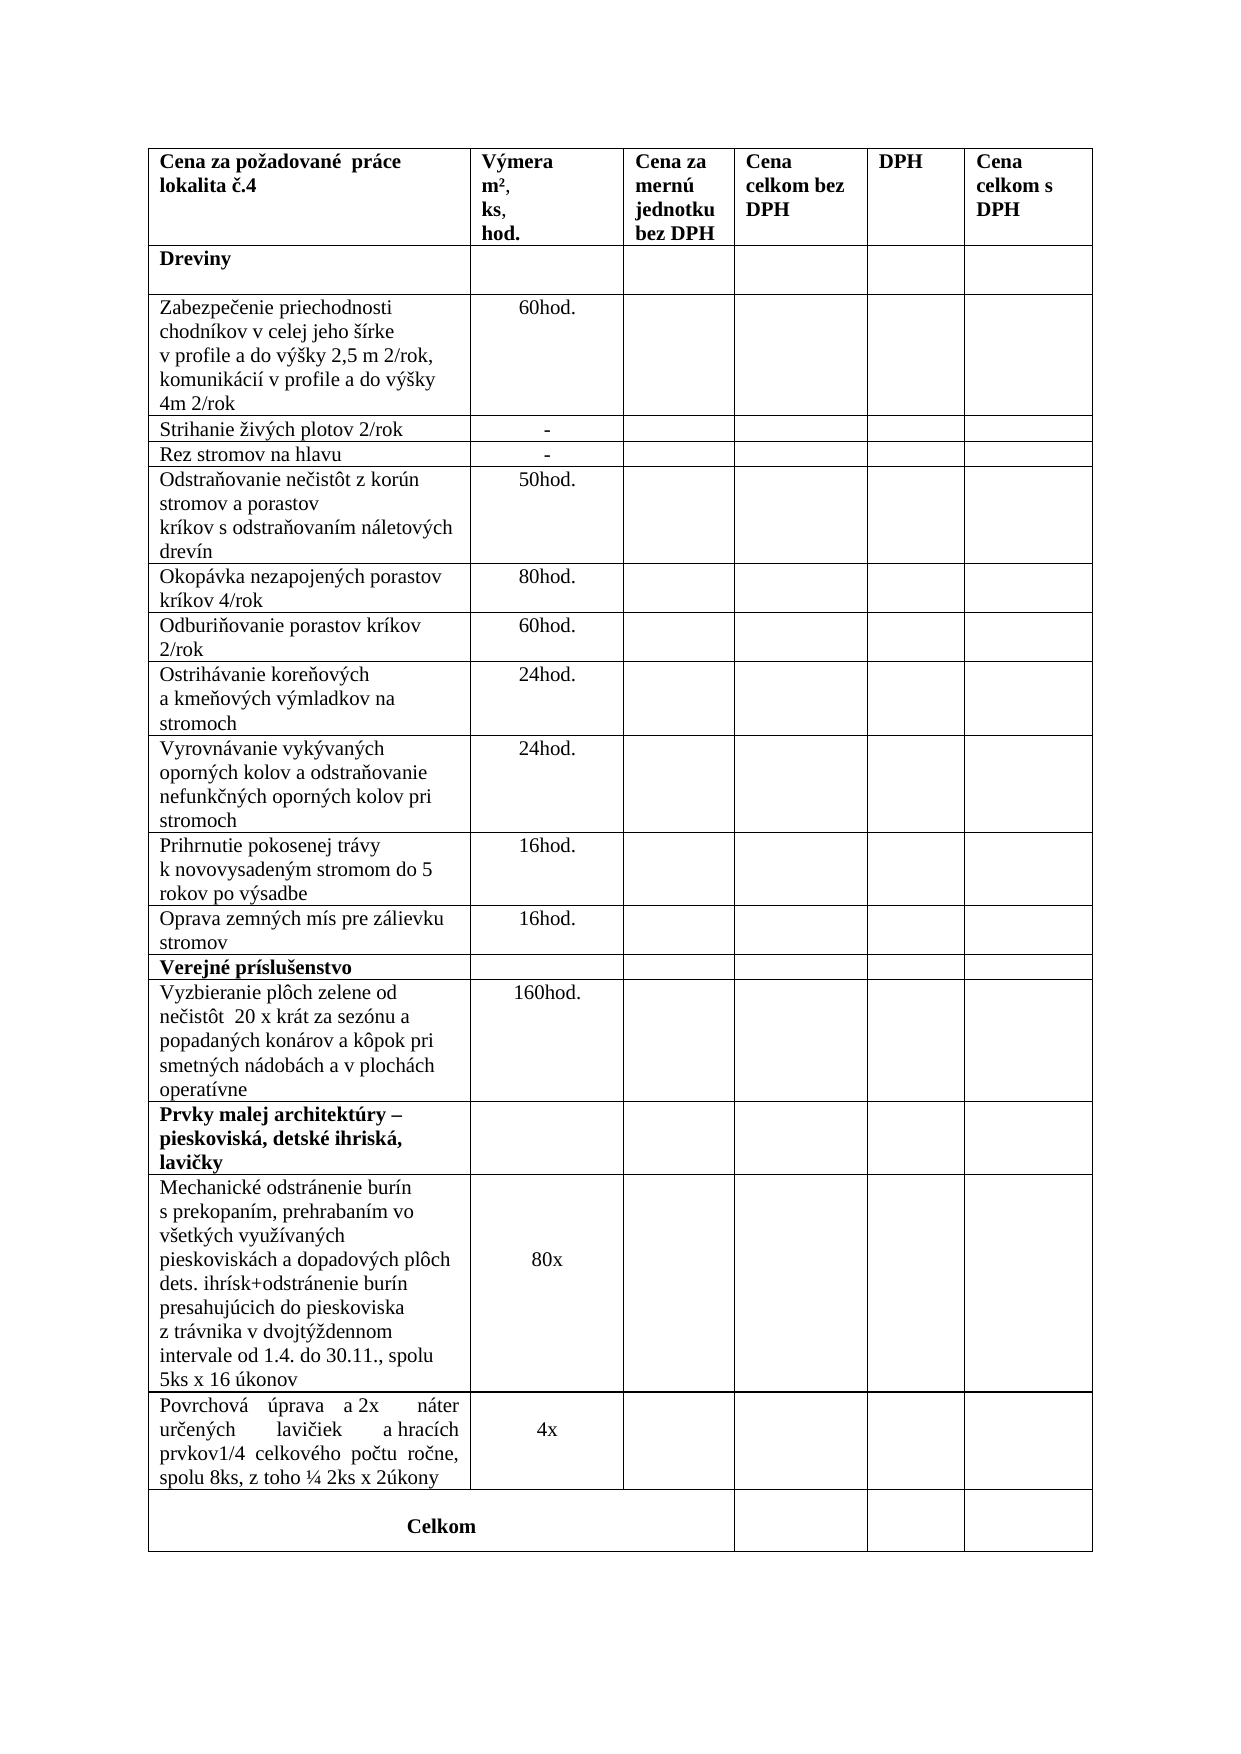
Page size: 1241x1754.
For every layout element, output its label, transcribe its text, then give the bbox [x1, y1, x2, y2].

table_cell [735, 955, 867, 979]
table_cell [735, 736, 867, 832]
table_cell [471, 955, 623, 979]
table_cell [735, 442, 867, 466]
table_cell - [471, 416, 623, 441]
table_cell 24hod. [471, 662, 623, 734]
table_cell [471, 1102, 623, 1174]
table_cell Povrchová úprava a 2x náter určených lavičiek a hracích prvkov1/4 celkového počtu ročne, spolu 8ks, z toho ¼ 2ks x 2úkony [149, 1393, 470, 1489]
table_cell [868, 1490, 964, 1551]
table_cell [868, 416, 964, 441]
table_cell [624, 613, 734, 661]
table_cell [965, 1393, 1092, 1489]
table_cell Prvky malej architektúry – pieskoviská, detské ihriská, lavičky [149, 1102, 470, 1174]
table_cell [965, 1102, 1092, 1174]
table_cell [735, 467, 867, 563]
table_cell Dreviny [149, 246, 470, 294]
table_cell [868, 980, 964, 1101]
table_cell [624, 295, 734, 415]
table_header DPH [868, 149, 964, 245]
table_cell [965, 295, 1092, 415]
table_cell [624, 662, 734, 734]
table_cell [624, 1175, 734, 1391]
table_cell [735, 662, 867, 734]
table_cell 4x [471, 1393, 623, 1489]
table_cell [965, 442, 1092, 466]
table_cell [624, 564, 734, 612]
table_cell 80hod. [471, 564, 623, 612]
table_cell [624, 1102, 734, 1174]
table_cell [868, 442, 964, 466]
table_cell [735, 416, 867, 441]
table_cell Prihrnutie pokosenej trávy k novovysadeným stromom do 5 rokov po výsadbe [149, 833, 470, 905]
table_cell [965, 736, 1092, 832]
table_cell [735, 980, 867, 1101]
table_cell [868, 295, 964, 415]
table_cell [965, 833, 1092, 905]
table_cell [868, 564, 964, 612]
table_cell [735, 1175, 867, 1391]
table_header Cena za požadované práce lokalita č.4 [149, 149, 470, 245]
table_header Cena za mernú jednotku bez DPH [624, 149, 734, 245]
table_cell Okopávka nezapojených porastov kríkov 4/rok [149, 564, 470, 612]
table_cell [735, 564, 867, 612]
table_cell Verejné príslušenstvo [149, 955, 470, 979]
table_cell [868, 246, 964, 294]
table_cell 60hod. [471, 295, 623, 415]
table_cell [868, 613, 964, 661]
table_cell [735, 613, 867, 661]
table_header Cena celkom bez DPH [735, 149, 867, 245]
table_cell Strihanie živých plotov 2/rok [149, 416, 470, 441]
table_cell [624, 467, 734, 563]
table_cell [965, 246, 1092, 294]
table_cell [965, 980, 1092, 1101]
table_cell [868, 1393, 964, 1489]
table_cell 16hod. [471, 906, 623, 954]
table_cell [868, 1102, 964, 1174]
table_cell [735, 1393, 867, 1489]
table_cell 50hod. [471, 467, 623, 563]
table_header Cena celkom s DPH [965, 149, 1092, 245]
table_cell [868, 955, 964, 979]
table_cell [735, 1102, 867, 1174]
table_cell Oprava zemných mís pre zálievku stromov [149, 906, 470, 954]
table_cell Rez stromov na hlavu [149, 442, 470, 466]
table_cell [965, 613, 1092, 661]
table_cell 24hod. [471, 736, 623, 832]
table_cell [735, 295, 867, 415]
table_cell 16hod. [471, 833, 623, 905]
table_cell [868, 736, 964, 832]
table_cell Zabezpečenie priechodnosti chodníkov v celej jeho šírke v profile a do výšky 2,5 m 2/rok, komunikácií v profile a do výšky 4m 2/rok [149, 295, 470, 415]
table_cell [965, 1490, 1092, 1551]
table_cell [868, 833, 964, 905]
table_cell Mechanické odstránenie burín s prekopaním, prehrabaním vo všetkých využívaných pieskoviskách a dopadových plôch dets. ihrísk+odstránenie burín presahujúcich do pieskoviska z trávnika v dvojtýždennom intervale od 1.4. do 30.11., spolu 5ks x 16 úkonov [149, 1175, 470, 1391]
table_cell [868, 1175, 964, 1391]
table_cell [624, 736, 734, 832]
table_cell 80x [471, 1175, 623, 1391]
table_cell [735, 906, 867, 954]
table_cell [624, 246, 734, 294]
table_cell [735, 246, 867, 294]
table_cell [735, 833, 867, 905]
table_cell 60hod. [471, 613, 623, 661]
table_cell [624, 955, 734, 979]
table_cell [965, 416, 1092, 441]
table_cell Vyzbieranie plôch zelene od nečistôt 20 x krát za sezónu a popadaných konárov a kôpok pri smetných nádobách a v plochách operatívne [149, 980, 470, 1101]
table_header Výmera m², ks, hod. [471, 149, 623, 245]
table_cell [624, 442, 734, 466]
table_cell Odstraňovanie nečistôt z korún stromov a porastov kríkov s odstraňovaním náletových drevín [149, 467, 470, 563]
table_cell [965, 467, 1092, 563]
table_cell [868, 467, 964, 563]
table_cell [471, 246, 623, 294]
table_cell [965, 564, 1092, 612]
table_cell [965, 955, 1092, 979]
table_cell [624, 833, 734, 905]
table_cell Celkom [149, 1490, 734, 1551]
table_cell [735, 1490, 867, 1551]
table_cell [868, 906, 964, 954]
table_cell Odburiňovanie porastov kríkov 2/rok [149, 613, 470, 661]
table_cell [965, 662, 1092, 734]
table_cell [868, 662, 964, 734]
table_cell [624, 416, 734, 441]
table_cell 160hod. [471, 980, 623, 1101]
table_cell [965, 1175, 1092, 1391]
table_cell [624, 906, 734, 954]
table_cell [965, 906, 1092, 954]
table_cell Ostrihávanie koreňových a kmeňových výmladkov na stromoch [149, 662, 470, 734]
table_cell [624, 1393, 734, 1489]
table_cell Vyrovnávanie vykývaných oporných kolov a odstraňovanie nefunkčných oporných kolov pri stromoch [149, 736, 470, 832]
table_cell [624, 980, 734, 1101]
table_cell - [471, 442, 623, 466]
